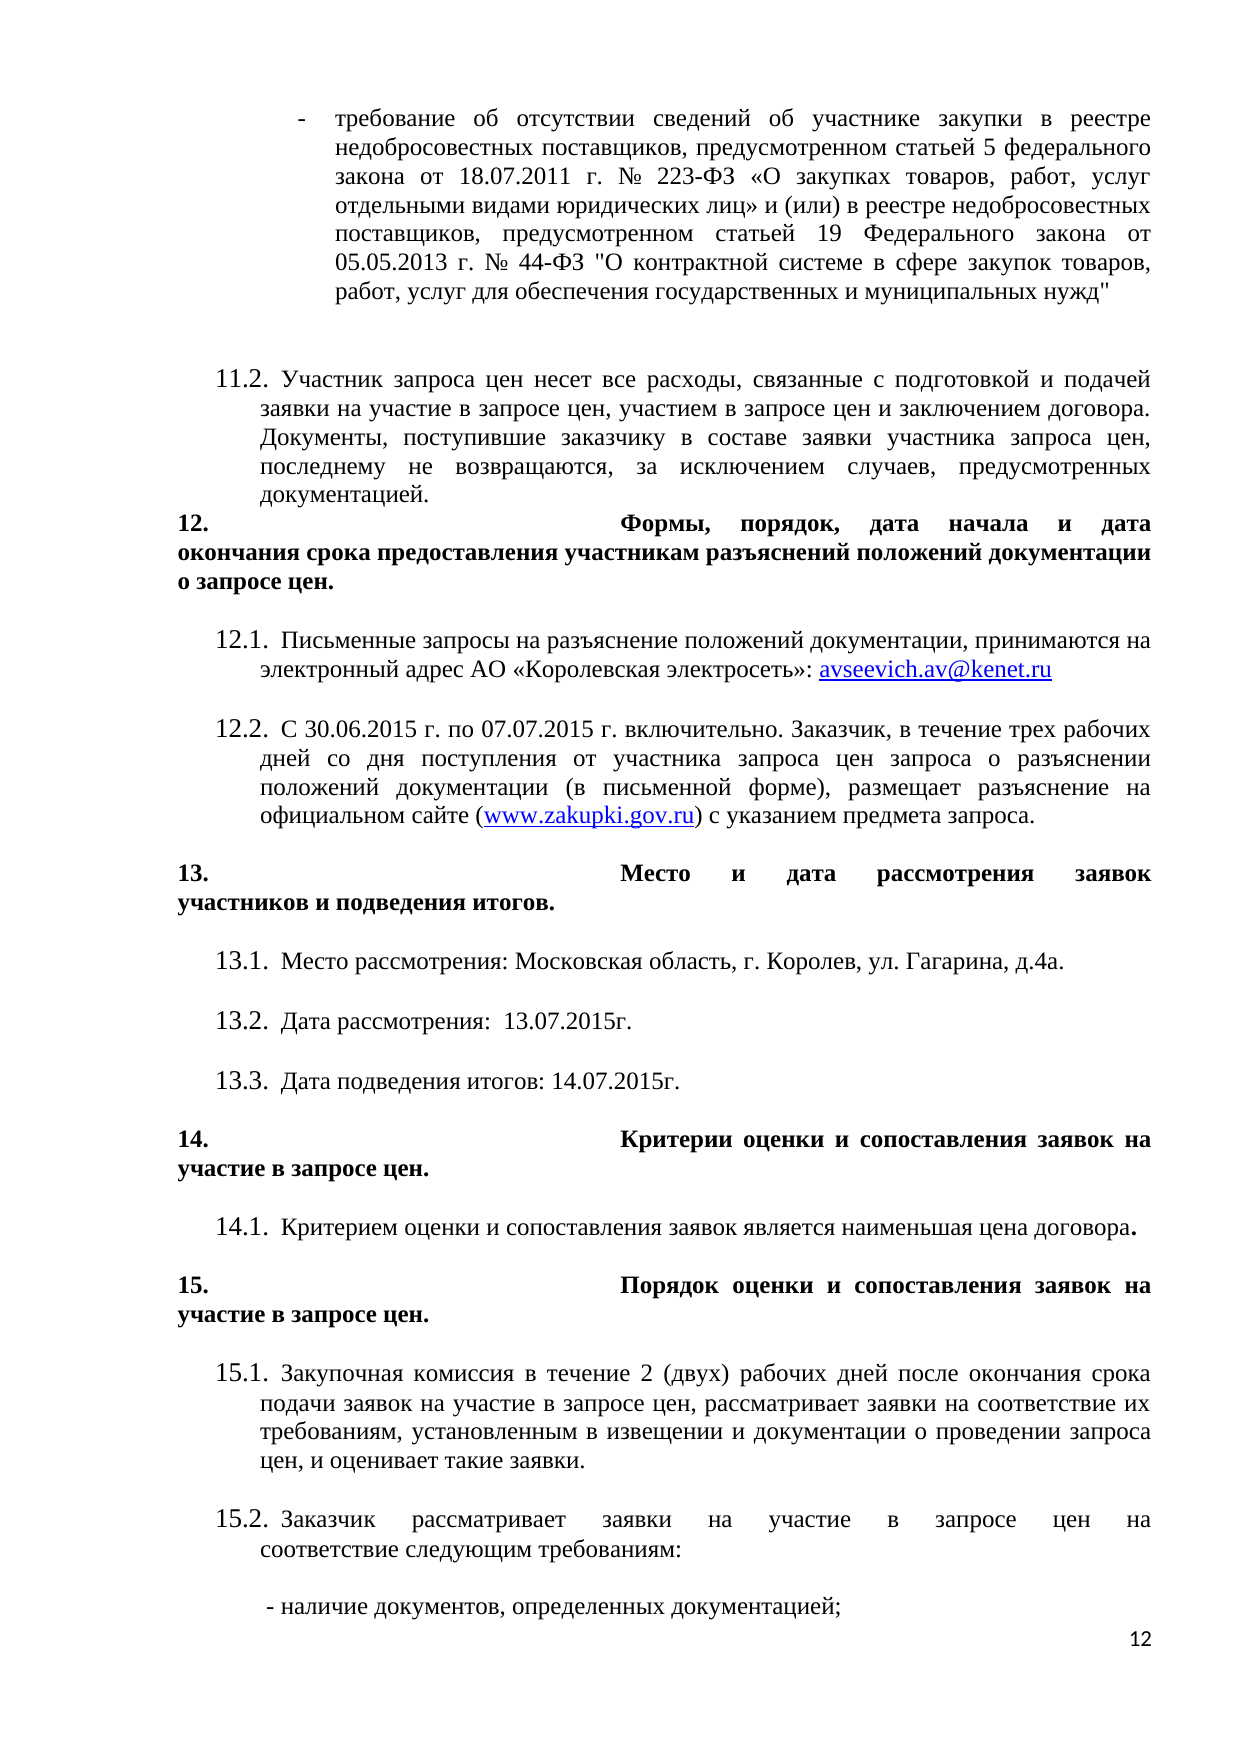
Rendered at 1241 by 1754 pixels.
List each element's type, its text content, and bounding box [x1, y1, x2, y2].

list Формы, порядок, дата начала и дата окончания срока предоставления участникам разъяснений положений документации о запросе цен. [177, 508, 1152, 594]
list Дата рассмотрения: 13.07.2015г. [215, 1004, 1152, 1035]
list Место и дата рассмотрения заявок участников и подведения итогов. [177, 858, 1152, 916]
list Порядок оценки и сопоставления заявок на участие в запросе цен. [177, 1270, 1152, 1328]
list Заказчик рассматривает заявки на участие в запросе цен на соответствие следующим требованиям: [215, 1503, 1152, 1562]
list Критерием оценки и сопоставления заявок является наименьшая цена договора. [215, 1210, 1152, 1241]
list Письменные запросы на разъяснение положений документации, принимаются на электронный адрес АО «Королевская электросеть»: avseevich.av@kenet.ru [215, 623, 1152, 683]
list Участник запроса цен несет все расходы, связанные с подготовкой и подачей заявки на участие в запросе цен, участием в запросе цен и заключением договора. Документы, поступившие заказчику в составе заявки участника запроса цен, последнему не возвращаются, за исключением случаев, предусмотренных документацией. [215, 362, 1152, 508]
list Место рассмотрения: Московская область, г. Королев, ул. Гагарина, д.4а. [215, 944, 1152, 976]
list Дата подведения итогов: 14.07.2015г. [215, 1064, 1152, 1095]
list требование об отсутствии сведений об участнике закупки в реестре недобросовестных поставщиков, предусмотренном статьей 5 федерального закона от 18.07.2011 г. № 223-ФЗ «О закупках товаров, работ, услуг отдельными видами юридических лиц» и (или) в реестре недобросовестных поставщиков, предусмотренном статьей 19 Федерального закона от 05.05.2013 г. № 44-ФЗ "О контрактной системе в сфере закупок товаров, работ, услуг для обеспечения государственных и муниципальных нужд" [297, 103, 1152, 305]
list Закупочная комиссия в течение 2 (двух) рабочих дней после окончания срока подачи заявок на участие в запросе цен, рассматривает заявки на соответствие их требованиям, установленным в извещении и документации о проведении запроса цен, и оценивает такие заявки. [215, 1356, 1152, 1474]
list Критерии оценки и сопоставления заявок на участие в запросе цен. [177, 1124, 1152, 1182]
list С 30.06.2015 г. по 07.07.2015 г. включительно. Заказчик, в течение трех рабочих дней со дня поступления от участника запроса цен запроса о разъяснении положений документации (в письменной форме), размещает разъяснение на официальном сайте (www.zakupki.gov.ru) с указанием предмета запроса. [215, 712, 1152, 829]
list наличие документов, определенных документацией; [266, 1591, 1152, 1620]
